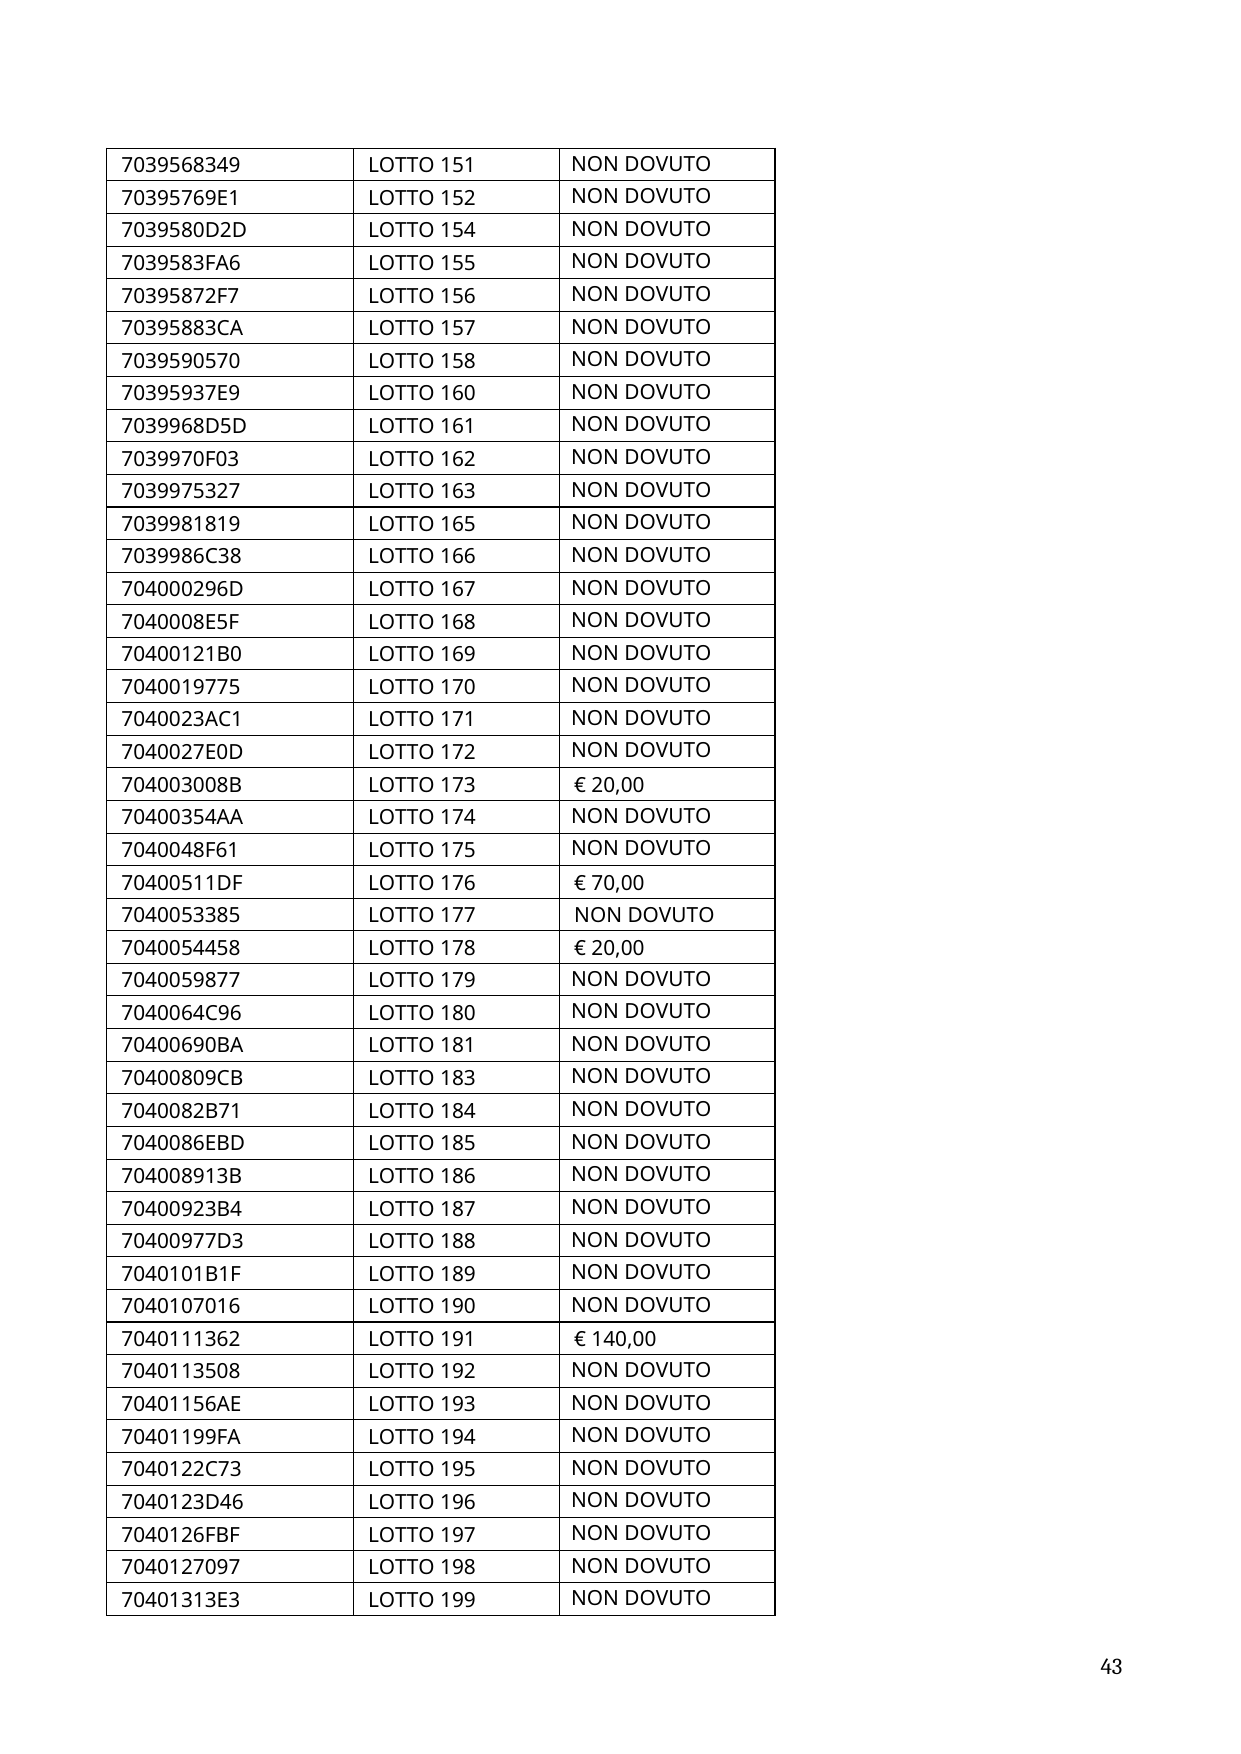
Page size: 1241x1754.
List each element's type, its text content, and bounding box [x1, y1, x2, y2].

table_cell 7040127097 [107, 1551, 353, 1582]
table_cell 70400809CB [107, 1062, 353, 1093]
table_cell 7040107016 [107, 1290, 353, 1321]
table_cell 7040123D46 [107, 1486, 353, 1517]
table_cell 70400923B4 [107, 1192, 353, 1224]
table_cell 70400354AA [107, 801, 353, 832]
table_cell 70395883CA [107, 312, 353, 343]
table_cell LOTTO 193 [354, 1388, 559, 1419]
table_cell LOTTO 155 [354, 247, 559, 278]
table_cell NON DOVUTO [560, 149, 774, 180]
table_cell LOTTO 196 [354, 1486, 559, 1517]
table_cell NON DOVUTO [560, 1355, 774, 1387]
table_cell 7040059877 [107, 964, 353, 995]
table_cell 7039580D2D [107, 214, 353, 246]
table_cell LOTTO 172 [354, 736, 559, 767]
table_cell LOTTO 183 [354, 1062, 559, 1093]
table_cell € 20,00 [560, 931, 774, 963]
table_cell € 140,00 [560, 1323, 774, 1354]
table_cell 7040019775 [107, 670, 353, 702]
table_cell 7040082B71 [107, 1094, 353, 1126]
table_cell 7039981819 [107, 508, 353, 539]
table_cell NON DOVUTO [560, 1518, 774, 1550]
table_cell 70400977D3 [107, 1225, 353, 1256]
table_cell 7040101B1F [107, 1257, 353, 1289]
table_cell LOTTO 156 [354, 279, 559, 311]
table_cell NON DOVUTO [560, 1225, 774, 1256]
table_cell NON DOVUTO [560, 1062, 774, 1093]
table_cell LOTTO 191 [354, 1323, 559, 1354]
table_cell NON DOVUTO [560, 801, 774, 832]
table_cell NON DOVUTO [560, 1388, 774, 1419]
table_cell 7040053385 [107, 899, 353, 930]
table_cell LOTTO 175 [354, 834, 559, 865]
table_cell NON DOVUTO [560, 1094, 774, 1126]
table_cell 7039975327 [107, 475, 353, 506]
table_cell LOTTO 185 [354, 1127, 559, 1158]
table_cell 7039968D5D [107, 410, 353, 441]
table_cell NON DOVUTO [560, 475, 774, 506]
table_cell NON DOVUTO [560, 899, 774, 930]
table_cell NON DOVUTO [560, 1127, 774, 1158]
table_cell LOTTO 176 [354, 866, 559, 898]
table_cell LOTTO 169 [354, 638, 559, 669]
table_cell NON DOVUTO [560, 377, 774, 408]
table_cell LOTTO 194 [354, 1420, 559, 1452]
table_cell LOTTO 197 [354, 1518, 559, 1550]
table_cell NON DOVUTO [560, 279, 774, 311]
table_cell 70400121B0 [107, 638, 353, 669]
table_cell NON DOVUTO [560, 442, 774, 474]
table_cell LOTTO 163 [354, 475, 559, 506]
table_cell LOTTO 166 [354, 540, 559, 572]
table_cell NON DOVUTO [560, 1160, 774, 1191]
table_cell NON DOVUTO [560, 1257, 774, 1289]
table_cell 7039986C38 [107, 540, 353, 572]
table_cell NON DOVUTO [560, 703, 774, 734]
table_cell LOTTO 151 [354, 149, 559, 180]
table_cell 70400511DF [107, 866, 353, 898]
table_cell NON DOVUTO [560, 410, 774, 441]
table_cell NON DOVUTO [560, 1290, 774, 1321]
table_cell NON DOVUTO [560, 964, 774, 995]
table_cell 70401313E3 [107, 1583, 353, 1615]
table_cell LOTTO 158 [354, 344, 559, 376]
table_cell LOTTO 187 [354, 1192, 559, 1224]
table_cell LOTTO 177 [354, 899, 559, 930]
table_cell NON DOVUTO [560, 247, 774, 278]
table_cell NON DOVUTO [560, 670, 774, 702]
table_cell 704008913B [107, 1160, 353, 1191]
table_cell 70401199FA [107, 1420, 353, 1452]
table_cell NON DOVUTO [560, 1453, 774, 1484]
table_cell 7039568349 [107, 149, 353, 180]
table_cell 70395769E1 [107, 181, 353, 213]
table_cell 7040126FBF [107, 1518, 353, 1550]
table_cell LOTTO 160 [354, 377, 559, 408]
table_cell 7040054458 [107, 931, 353, 963]
table_cell 7040111362 [107, 1323, 353, 1354]
table_cell LOTTO 173 [354, 768, 559, 800]
table_cell LOTTO 170 [354, 670, 559, 702]
table_cell LOTTO 179 [354, 964, 559, 995]
table_cell 70401156AE [107, 1388, 353, 1419]
table_cell 7040048F61 [107, 834, 353, 865]
table_cell LOTTO 174 [354, 801, 559, 832]
table_cell NON DOVUTO [560, 214, 774, 246]
table_cell 7040027E0D [107, 736, 353, 767]
table_cell NON DOVUTO [560, 605, 774, 637]
table_cell NON DOVUTO [560, 573, 774, 604]
table_cell NON DOVUTO [560, 181, 774, 213]
table_cell LOTTO 161 [354, 410, 559, 441]
table_cell 704003008B [107, 768, 353, 800]
table_cell NON DOVUTO [560, 344, 774, 376]
table_cell LOTTO 178 [354, 931, 559, 963]
table_cell NON DOVUTO [560, 1029, 774, 1061]
table_cell 704000296D [107, 573, 353, 604]
table_cell 7040113508 [107, 1355, 353, 1387]
table_cell LOTTO 186 [354, 1160, 559, 1191]
table_cell NON DOVUTO [560, 1192, 774, 1224]
table_cell LOTTO 171 [354, 703, 559, 734]
table_cell 70395937E9 [107, 377, 353, 408]
table_cell LOTTO 184 [354, 1094, 559, 1126]
table_cell LOTTO 190 [354, 1290, 559, 1321]
table_cell 7039590570 [107, 344, 353, 376]
table_cell NON DOVUTO [560, 736, 774, 767]
table_cell NON DOVUTO [560, 1551, 774, 1582]
table_cell LOTTO 162 [354, 442, 559, 474]
table_cell LOTTO 152 [354, 181, 559, 213]
table_cell NON DOVUTO [560, 312, 774, 343]
table_cell 7040086EBD [107, 1127, 353, 1158]
table_cell LOTTO 180 [354, 996, 559, 1028]
table_cell 7040008E5F [107, 605, 353, 637]
table_cell LOTTO 168 [354, 605, 559, 637]
table_cell NON DOVUTO [560, 834, 774, 865]
table_cell € 70,00 [560, 866, 774, 898]
table_cell LOTTO 181 [354, 1029, 559, 1061]
table_cell LOTTO 167 [354, 573, 559, 604]
table_cell LOTTO 199 [354, 1583, 559, 1615]
table_cell LOTTO 165 [354, 508, 559, 539]
table_cell 7040023AC1 [107, 703, 353, 734]
table_cell NON DOVUTO [560, 1420, 774, 1452]
table_cell 7039583FA6 [107, 247, 353, 278]
table_cell 70395872F7 [107, 279, 353, 311]
table_cell LOTTO 157 [354, 312, 559, 343]
table_cell € 20,00 [560, 768, 774, 800]
table_cell LOTTO 192 [354, 1355, 559, 1387]
table_cell LOTTO 188 [354, 1225, 559, 1256]
table_cell NON DOVUTO [560, 638, 774, 669]
table_cell 7040064C96 [107, 996, 353, 1028]
table_cell NON DOVUTO [560, 508, 774, 539]
table_cell NON DOVUTO [560, 1486, 774, 1517]
table_cell LOTTO 198 [354, 1551, 559, 1582]
table_cell NON DOVUTO [560, 540, 774, 572]
table_cell LOTTO 154 [354, 214, 559, 246]
table_cell LOTTO 189 [354, 1257, 559, 1289]
table_cell 7039970F03 [107, 442, 353, 474]
table_cell LOTTO 195 [354, 1453, 559, 1484]
table_cell NON DOVUTO [560, 996, 774, 1028]
table_cell 70400690BA [107, 1029, 353, 1061]
table_cell NON DOVUTO [560, 1583, 774, 1615]
table_cell 7040122C73 [107, 1453, 353, 1484]
